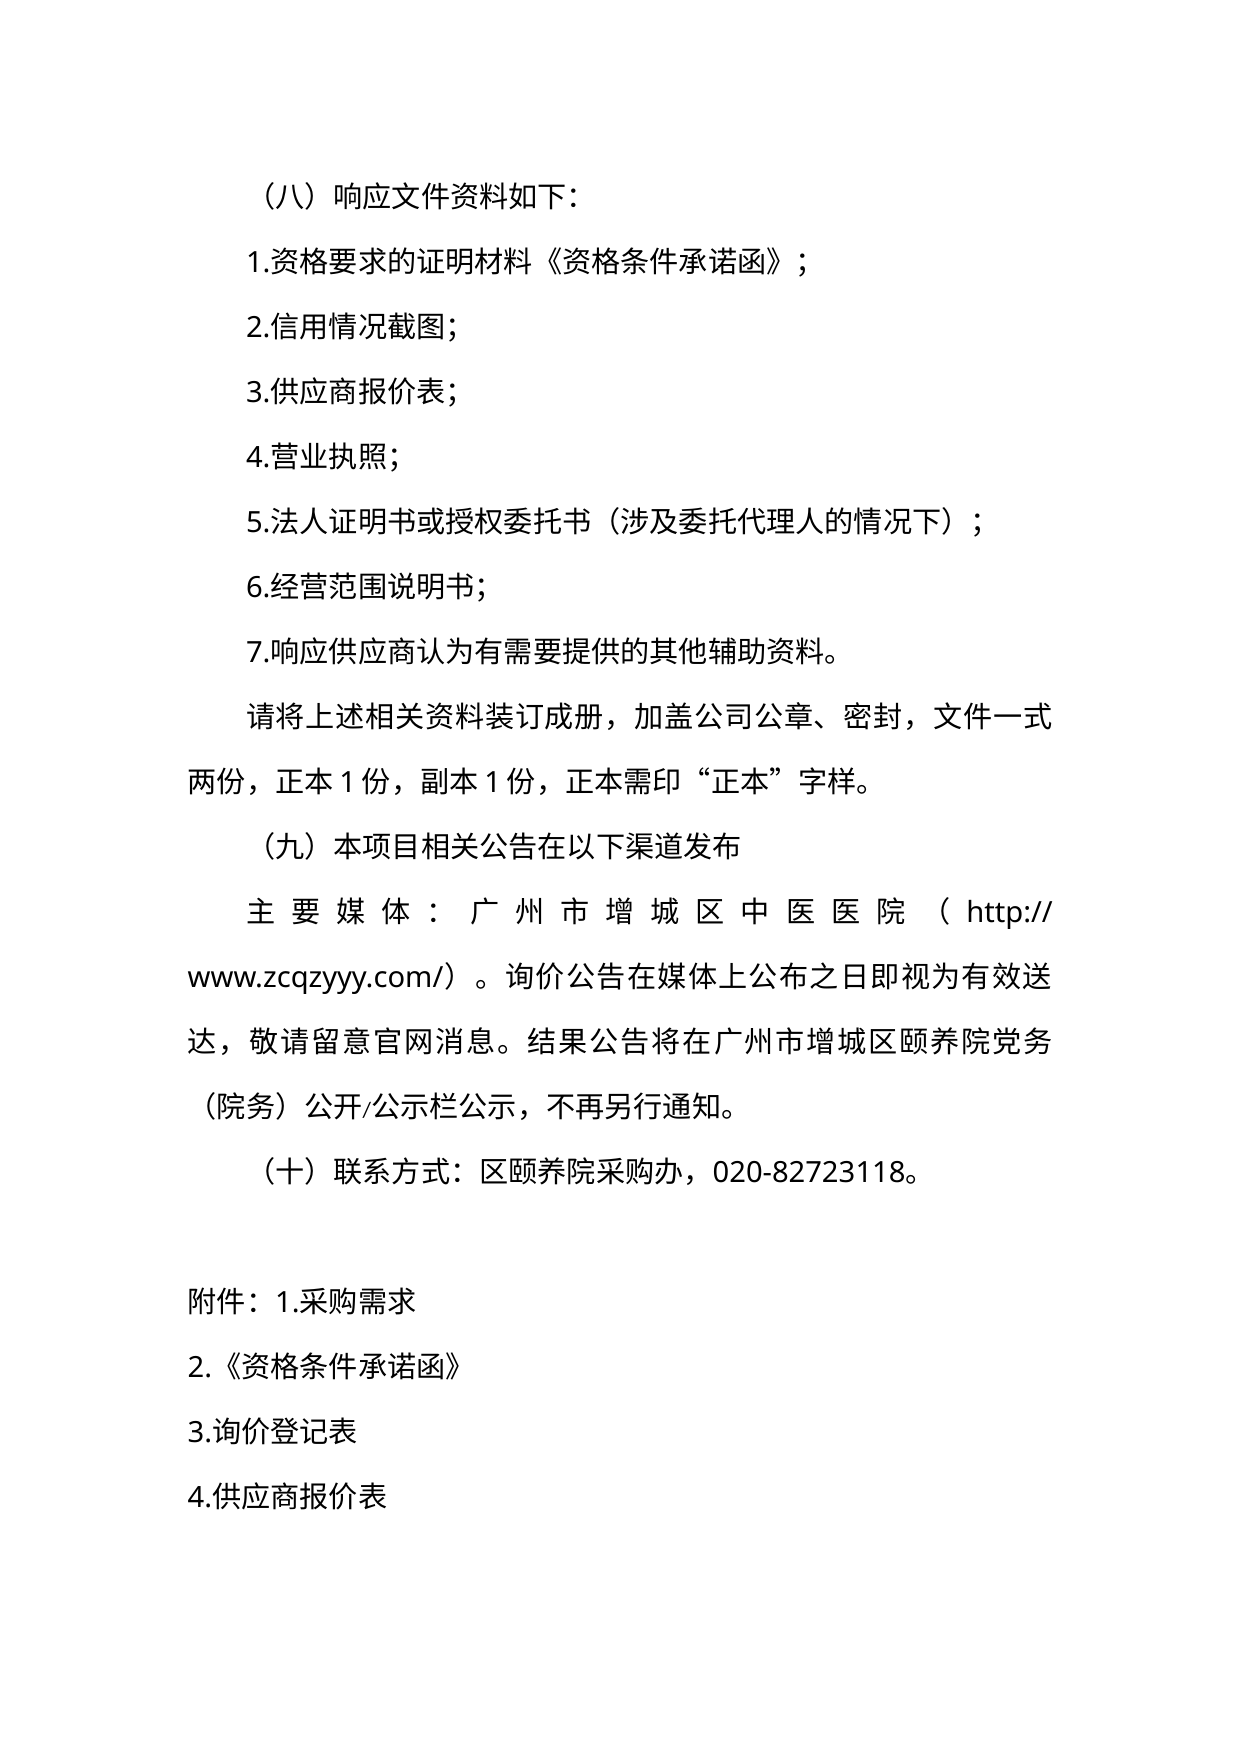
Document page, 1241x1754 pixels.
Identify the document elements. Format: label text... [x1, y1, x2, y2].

text 1.资格要求的证明材料《资格条件承诺函》； [187, 227, 1053, 292]
text 2.《资格条件承诺函》 [187, 1332, 1053, 1397]
text （九）本项目相关公告在以下渠道发布 [187, 812, 1053, 877]
text 7.响应供应商认为有需要提供的其他辅助资料。 [187, 617, 1053, 682]
text 附件：1.采购需求 [187, 1267, 1053, 1332]
text 2.信用情况截图； [187, 292, 1053, 357]
text 3.询价登记表 [187, 1397, 1053, 1462]
text 4.营业执照； [187, 422, 1053, 487]
text 6.经营范围说明书； [187, 552, 1053, 617]
text （八）响应文件资料如下： [187, 162, 1053, 227]
text 4.供应商报价表 [187, 1462, 1053, 1527]
text （十）联系方式：区颐养院采购办，020-82723118。 [187, 1137, 1053, 1202]
text 请将上述相关资料装订成册，加盖公司公章、密封，文件一式两份，正本1份，副本1份，正本需印“正本”字样。 [187, 682, 1053, 812]
text 5.法人证明书或授权委托书（涉及委托代理人的情况下）； [187, 487, 1053, 552]
text 主要媒体：广州市增城区中医医院（http://www.zcqzyyy.com/）。询价公告在媒体上公布之日即视为有效送达，敬请留意官网消息。结果公告将在广州市增城区颐养院党务（院务）公开/公示栏公示，不再另行通知。 [187, 877, 1053, 1137]
text 3.供应商报价表； [187, 357, 1053, 422]
